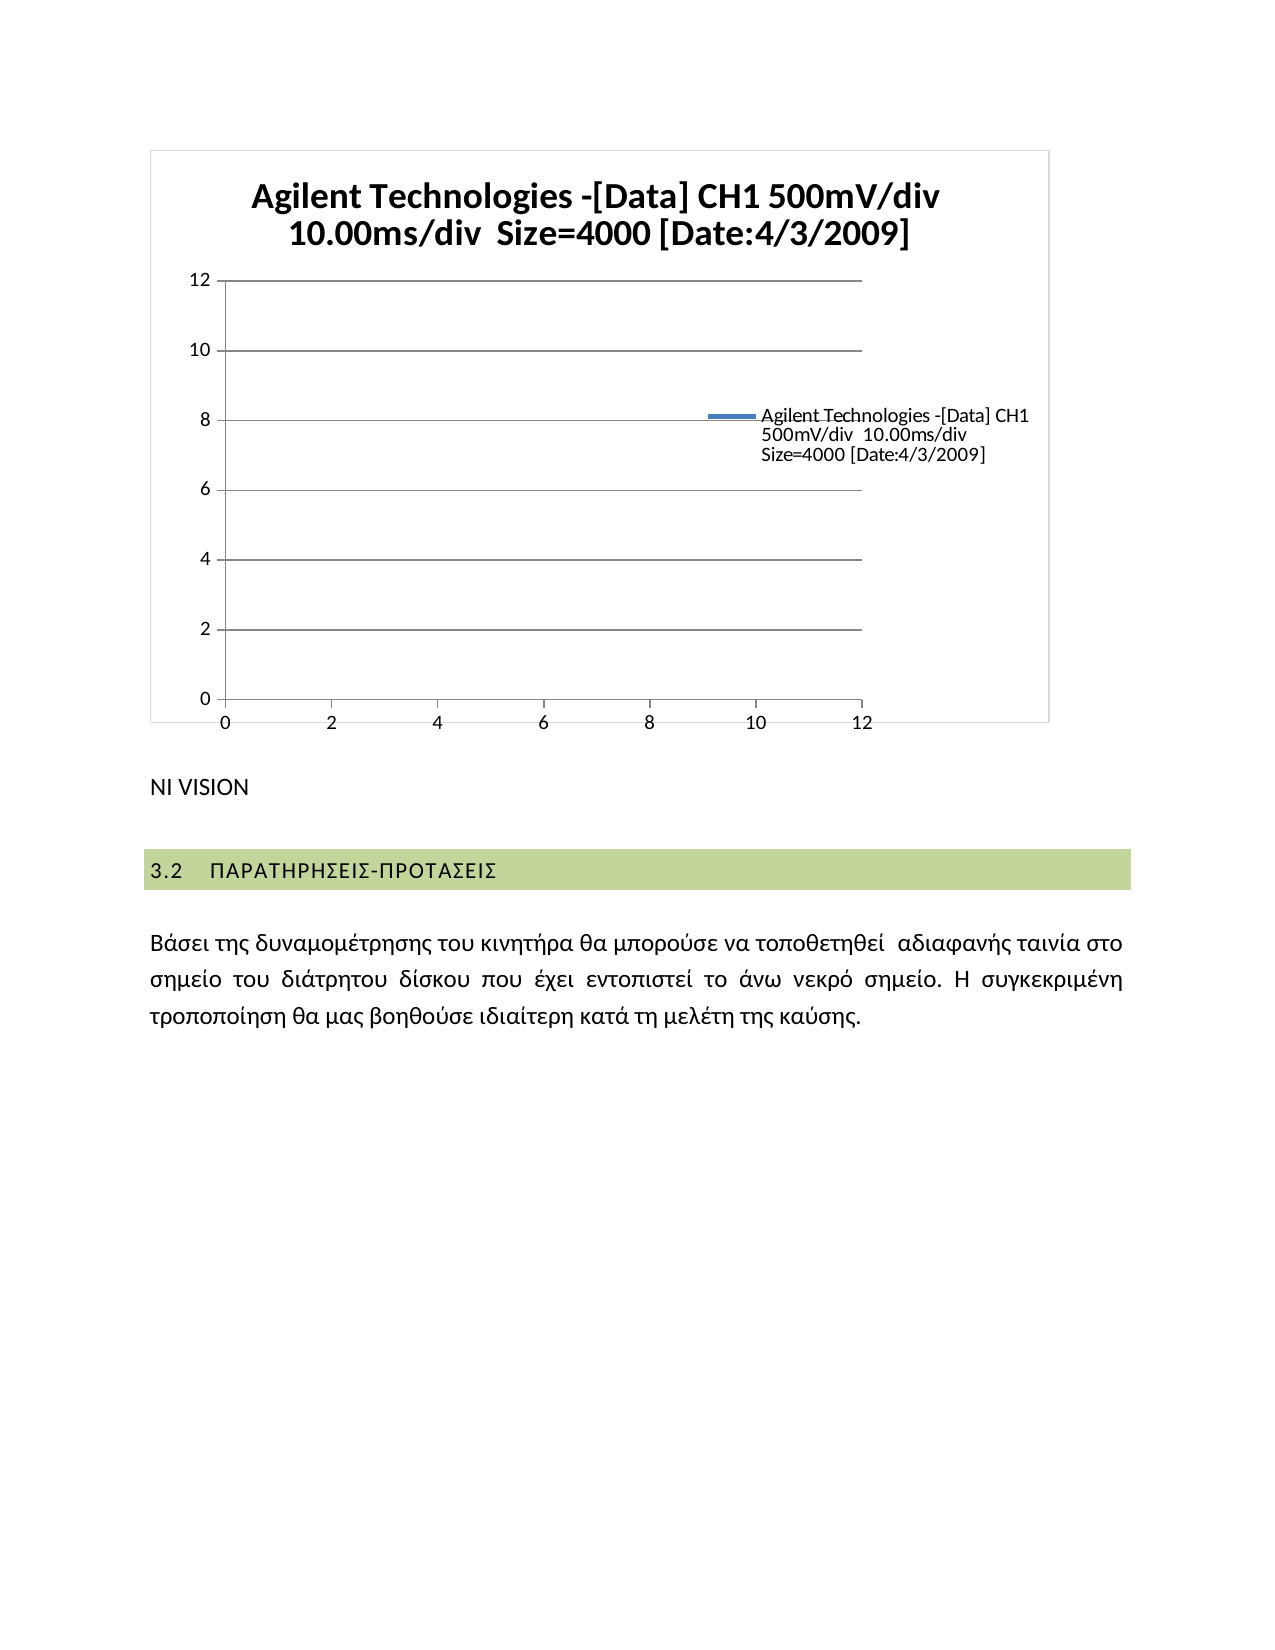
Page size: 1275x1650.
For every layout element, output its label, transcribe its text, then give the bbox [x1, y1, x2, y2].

subtitle Παρατηρήσεις-Προτάσεις [150, 856, 1125, 884]
text ΝΙ VISION [150, 771, 1125, 802]
text Βάσει της δυναμομέτρησης του κινητήρα θα μπορούσε να τοποθετηθεί αδιαφανής ταινία στο σημείο του διάτρητου δίσκου που έχει εντοπιστεί το άνω νεκρό σημείο. Η συγκεκριμένη τροποποίηση θα μας βοηθούσε ιδιαίτερη κατά τη μελέτη της καύσης. [150, 927, 1125, 1031]
